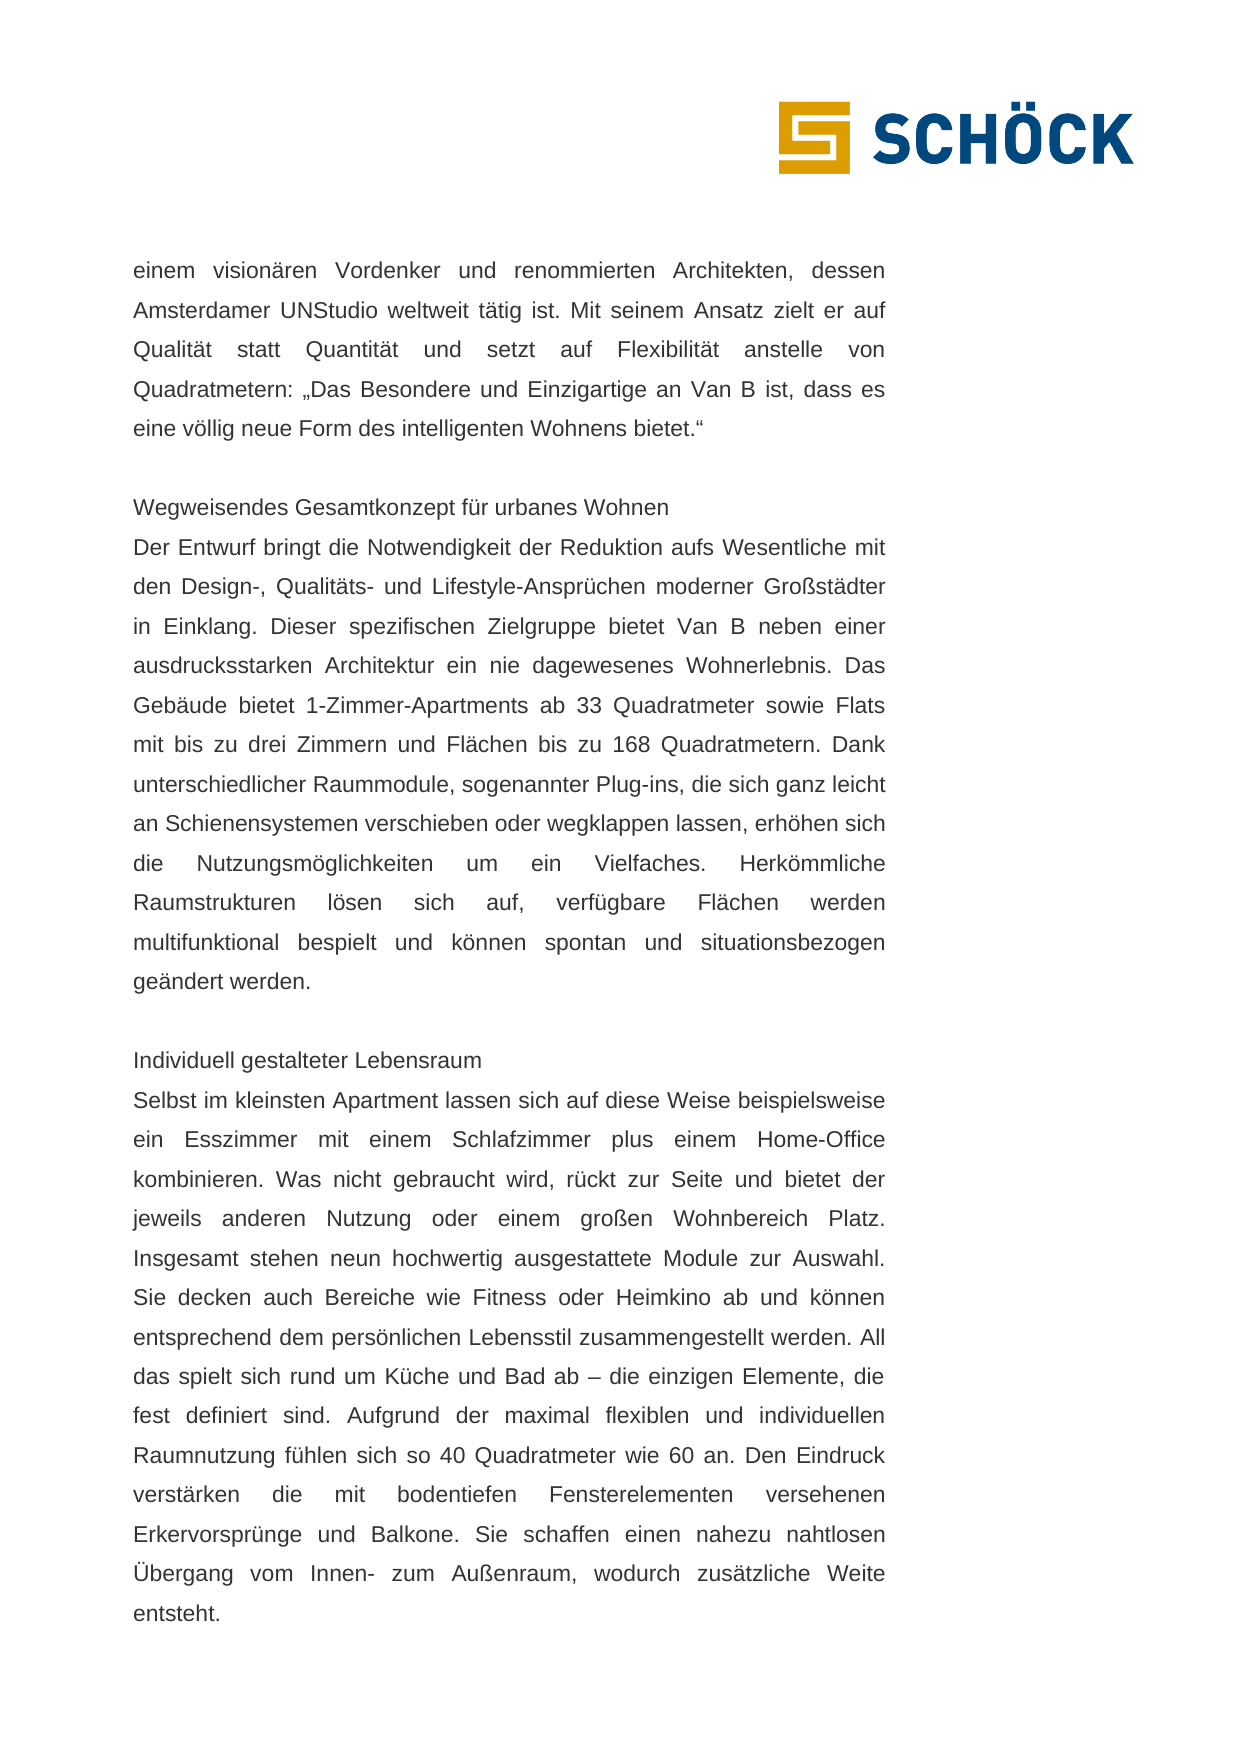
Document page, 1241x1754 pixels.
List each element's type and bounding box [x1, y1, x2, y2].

picture [778, 101, 1134, 174]
